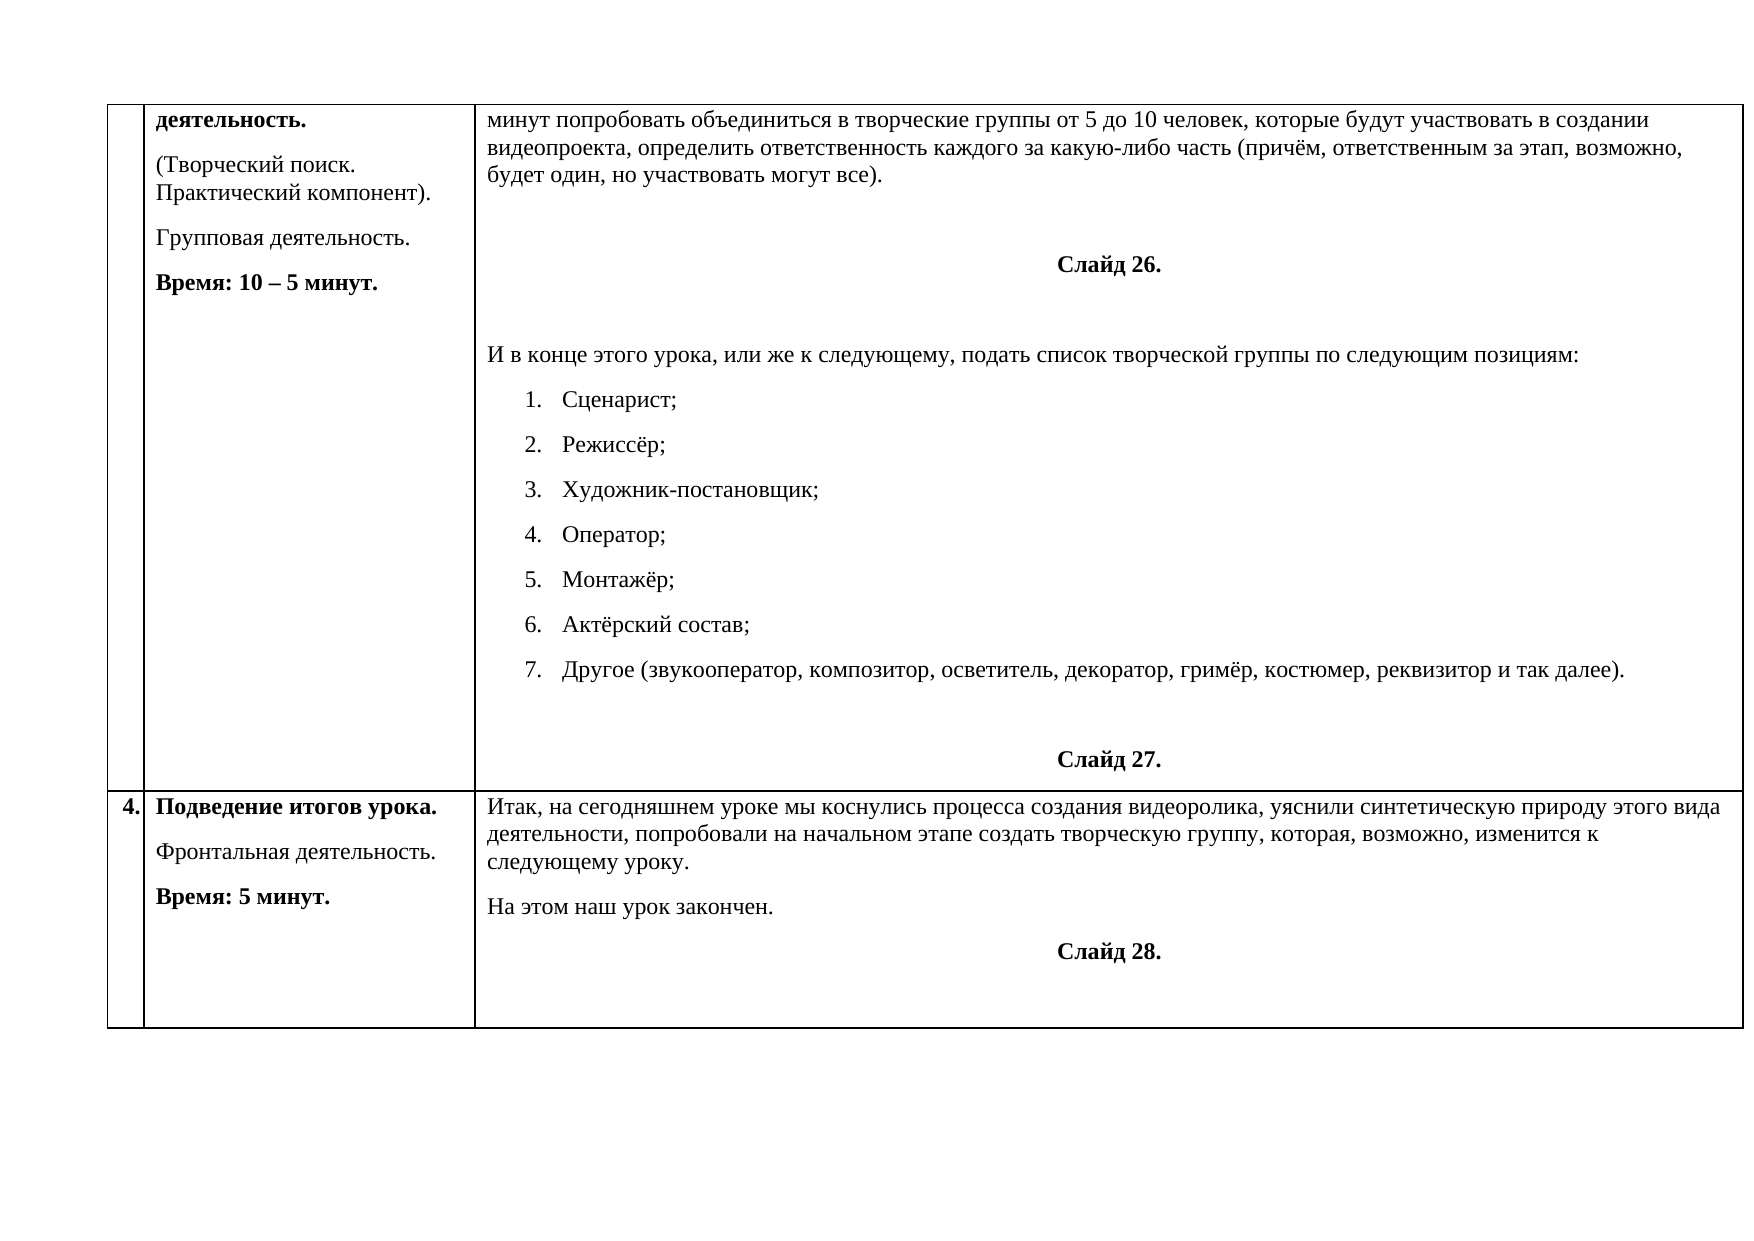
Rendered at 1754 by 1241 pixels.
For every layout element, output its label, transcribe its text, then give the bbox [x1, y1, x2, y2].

table_cell 4. [108, 792, 143, 1027]
table_cell 3. [108, 105, 143, 790]
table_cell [145, 105, 474, 790]
table_cell Подведение итогов урока. Фронтальная деятельность. Время: 5 минут. [145, 792, 474, 1027]
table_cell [476, 105, 1742, 790]
table_cell Итак, на сегодняшнем уроке мы коснулись процесса создания видеоролика, уяснили синтетическую природу этого вида деятельности, попробовали на начальном этапе создать творческую группу, которая, возможно, изменится к следующему уроку. На этом наш урок закончен. Слайд 28. [476, 792, 1742, 1027]
